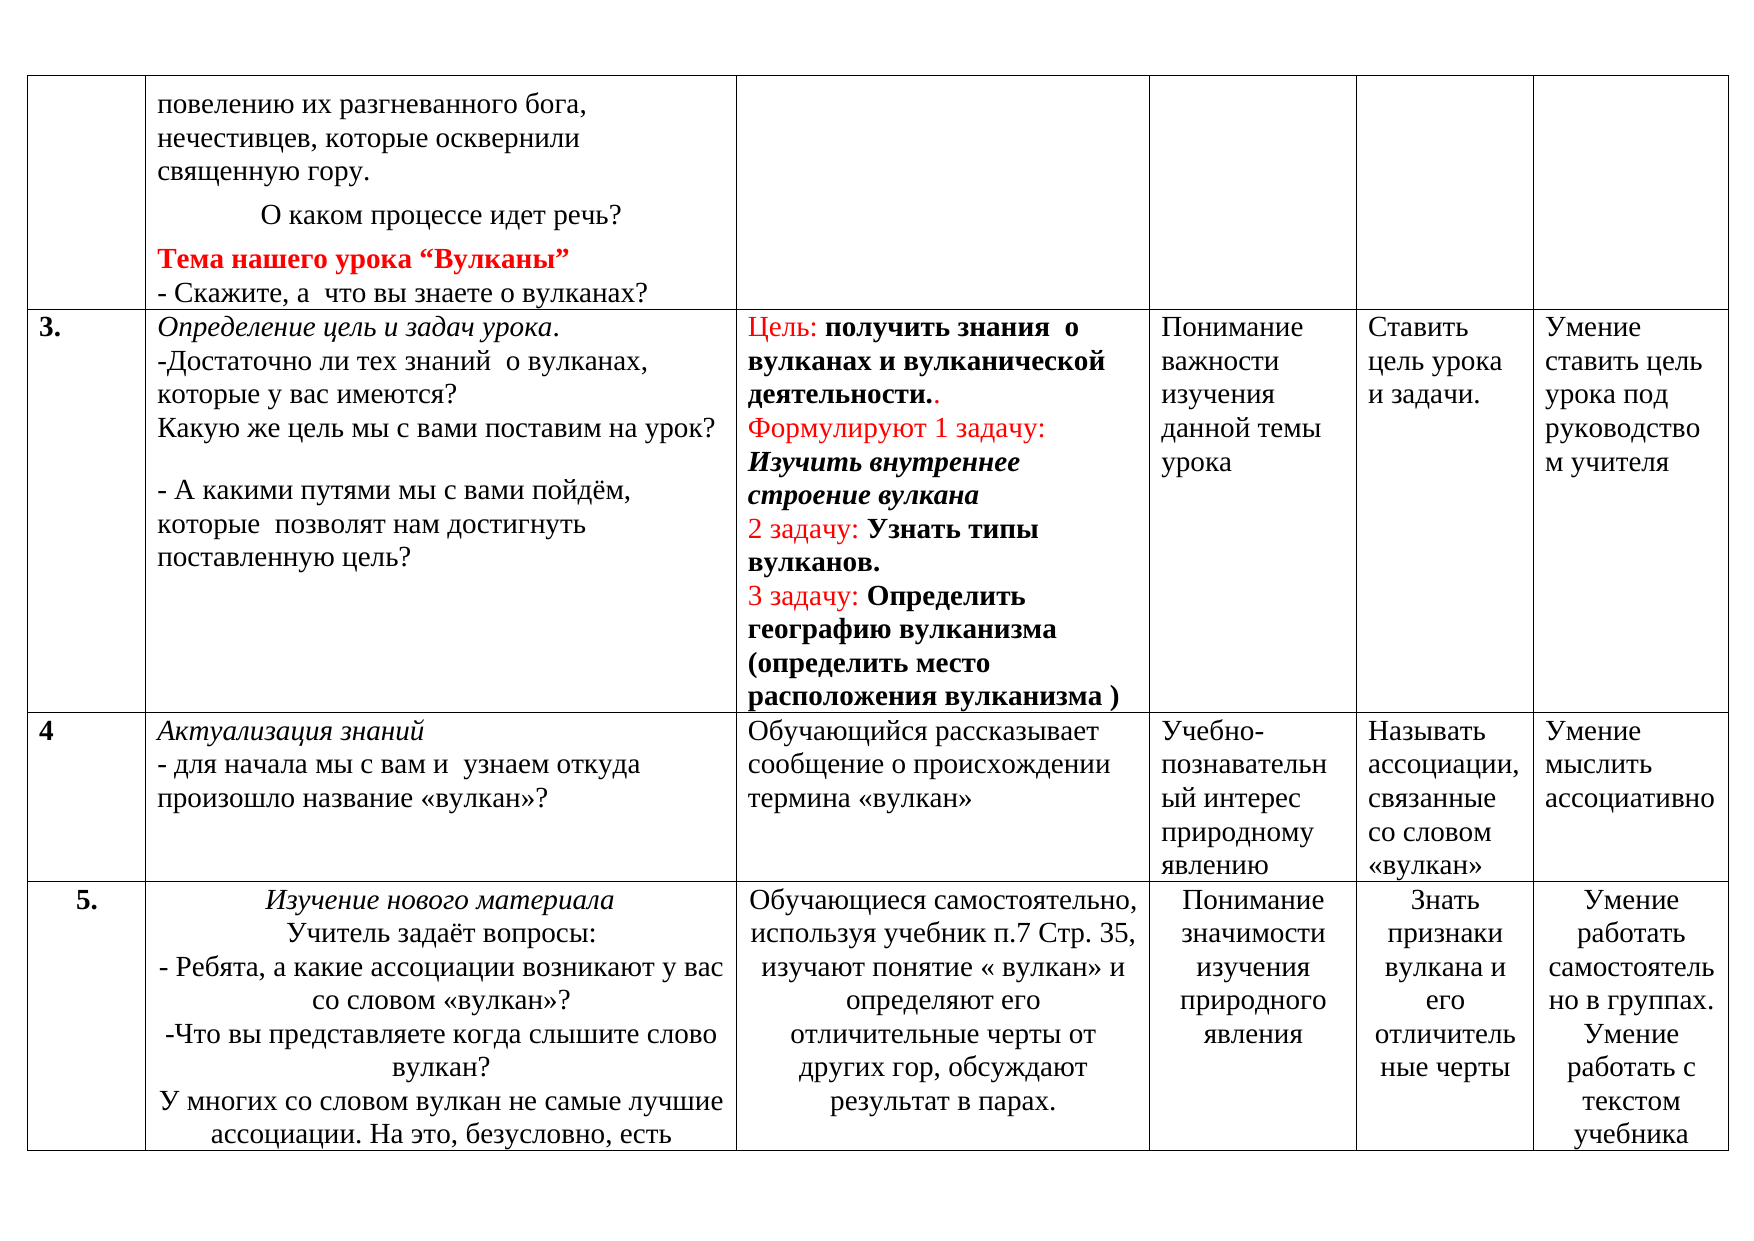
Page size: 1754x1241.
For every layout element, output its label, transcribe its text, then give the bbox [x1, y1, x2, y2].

table_cell Учебно- познавательный интерес природному явлению [1150, 713, 1356, 881]
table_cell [737, 76, 1149, 308]
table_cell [737, 882, 1149, 1150]
table_cell Актуализация знаний - для начала мы с вам и узнаем откуда произошло название «вулкан»? [146, 713, 736, 881]
table_cell Умение ставить цель урока под руководством учителя [1534, 310, 1728, 712]
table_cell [1357, 882, 1533, 1150]
table_cell Определение цель и задач урока. -Достаточно ли тех знаний о вулканах, которые у вас имеются? Какую же цель мы с вами поставим на урок? - А какими путями мы с вами пойдём, которые позволят нам достигнуть поставленную цель? [146, 310, 736, 712]
table_cell Цель: получить знания о вулканах и вулканической деятельности.. Формулируют 1 задачу: Изучить внутреннее строение вулкана 2 задачу: Узнать типы вулканов. 3 задачу: Определить географию вулканизма (определить место расположения вулканизма ) [737, 310, 1149, 712]
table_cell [1357, 76, 1533, 308]
table_cell Называть ассоциации, связанные со словом «вулкан» [1357, 713, 1533, 881]
table_cell 5. [28, 882, 145, 1150]
table_cell 3. [28, 310, 145, 712]
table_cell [1150, 76, 1356, 308]
table_cell 2. [28, 76, 145, 308]
table_cell 4 [28, 713, 145, 881]
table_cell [1150, 882, 1356, 1150]
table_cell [1534, 882, 1728, 1150]
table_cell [146, 882, 736, 1150]
table_cell Понимание важности изучения данной темы урока [1150, 310, 1356, 712]
table_cell Ставить цель урока и задачи. [1357, 310, 1533, 712]
table_cell Обучающийся рассказывает сообщение о происхождении термина «вулкан» [737, 713, 1149, 881]
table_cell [146, 76, 736, 308]
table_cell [1534, 76, 1728, 308]
table_cell Умение мыслить ассоциативно [1534, 713, 1728, 881]
